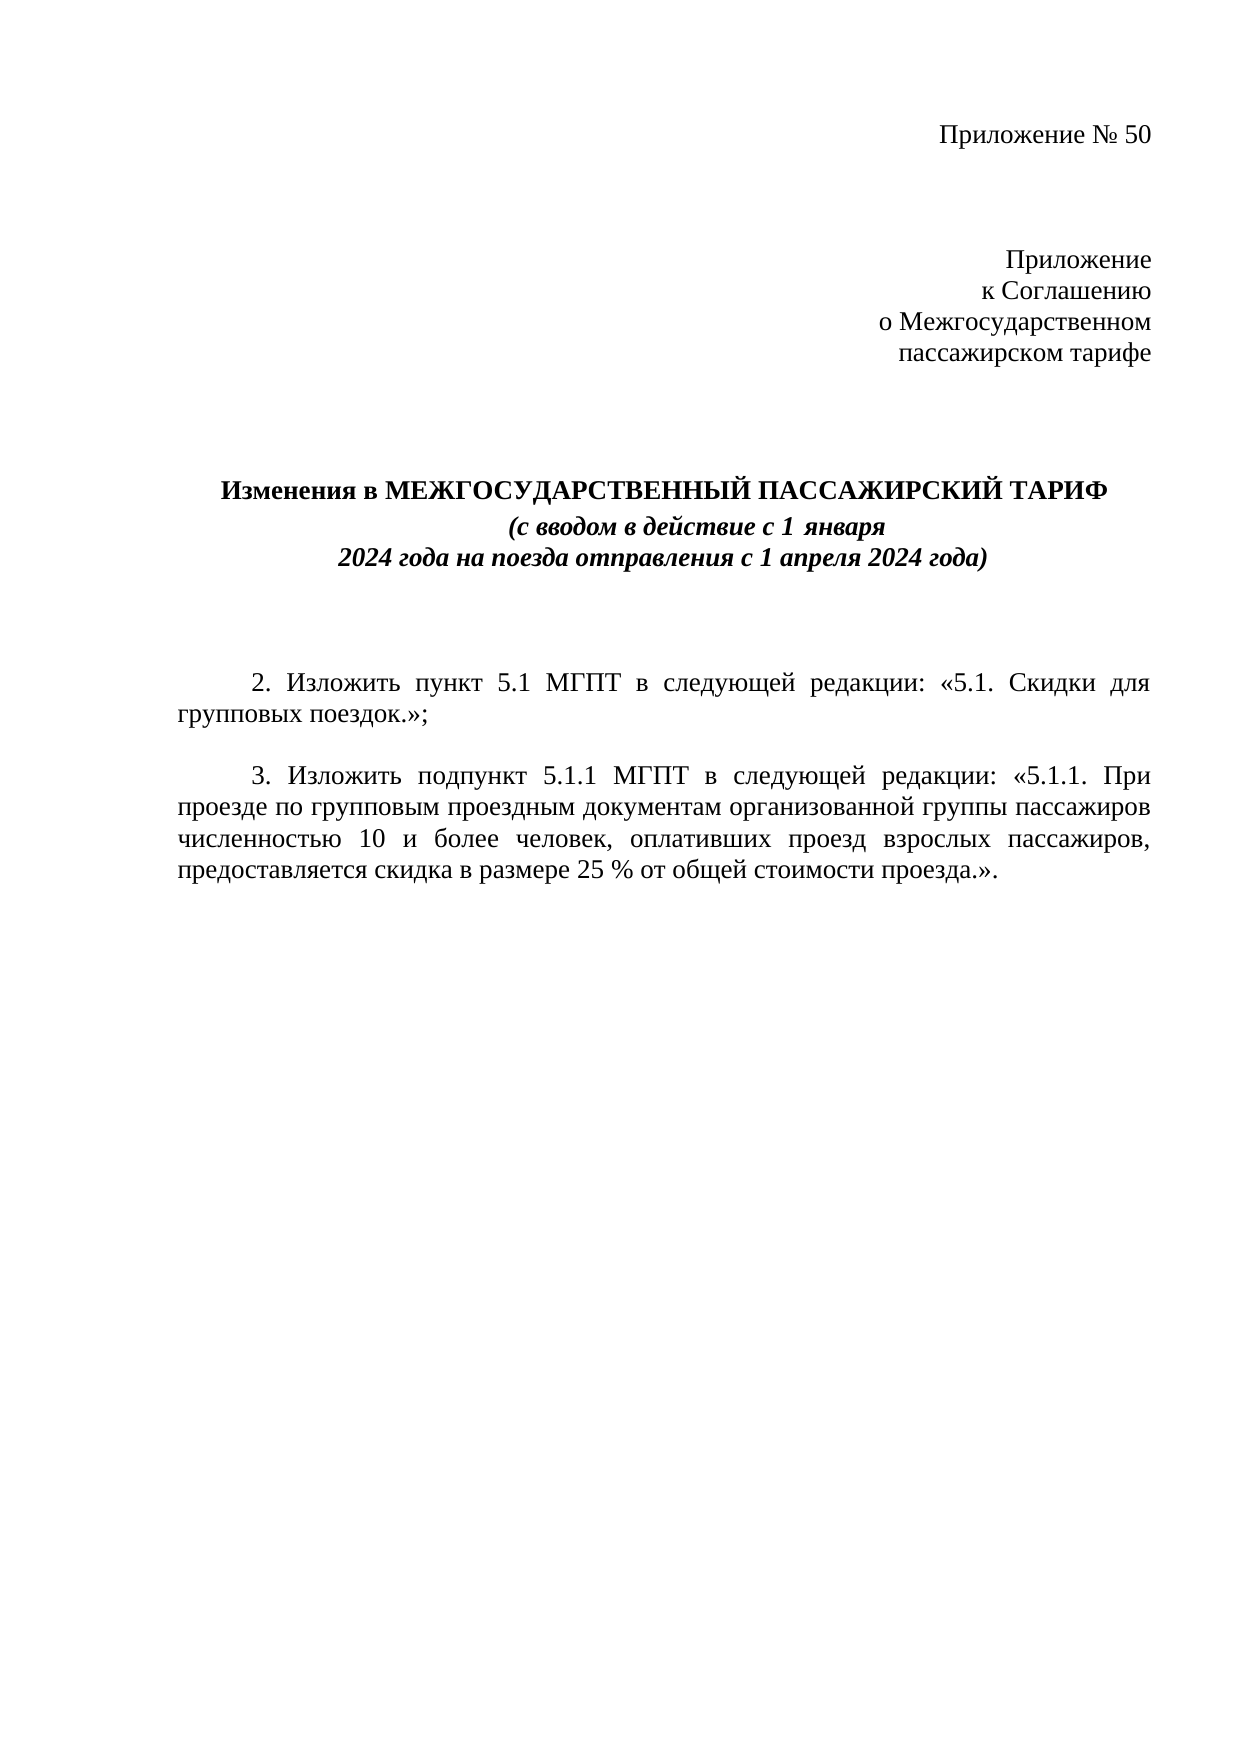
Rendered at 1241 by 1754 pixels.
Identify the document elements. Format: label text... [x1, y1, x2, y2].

text 3. Изложить подпункт 5.1.1 МГПТ в следующей редакции: «5.1.1. При проезде по групповым проездным документам организованной группы пассажиров численностью 10 и более человек, оплативших проезд взрослых пассажиров, предоставляется скидка в размере 25 % от общей стоимости проезда.». [177, 759, 1152, 884]
text (с вводом в действие с 1 января 2024 года на поезда отправления с 1 апреля 2024 года) [177, 510, 1152, 572]
text пассажирском тарифе [177, 336, 1152, 367]
text к Соглашению [177, 274, 1152, 305]
text Приложение № 50 [177, 118, 1152, 149]
text Изменения в МЕЖГОСУДАРСТВЕННЫЙ ПАССАЖИРСКИЙ ТАРИФ [177, 474, 1152, 506]
text о Межгосударственном [177, 305, 1152, 336]
text 2. Изложить пункт 5.1 МГПТ в следующей редакции: «5.1. Скидки для групповых поездок.»; [177, 666, 1152, 728]
text Приложение [177, 243, 1152, 274]
